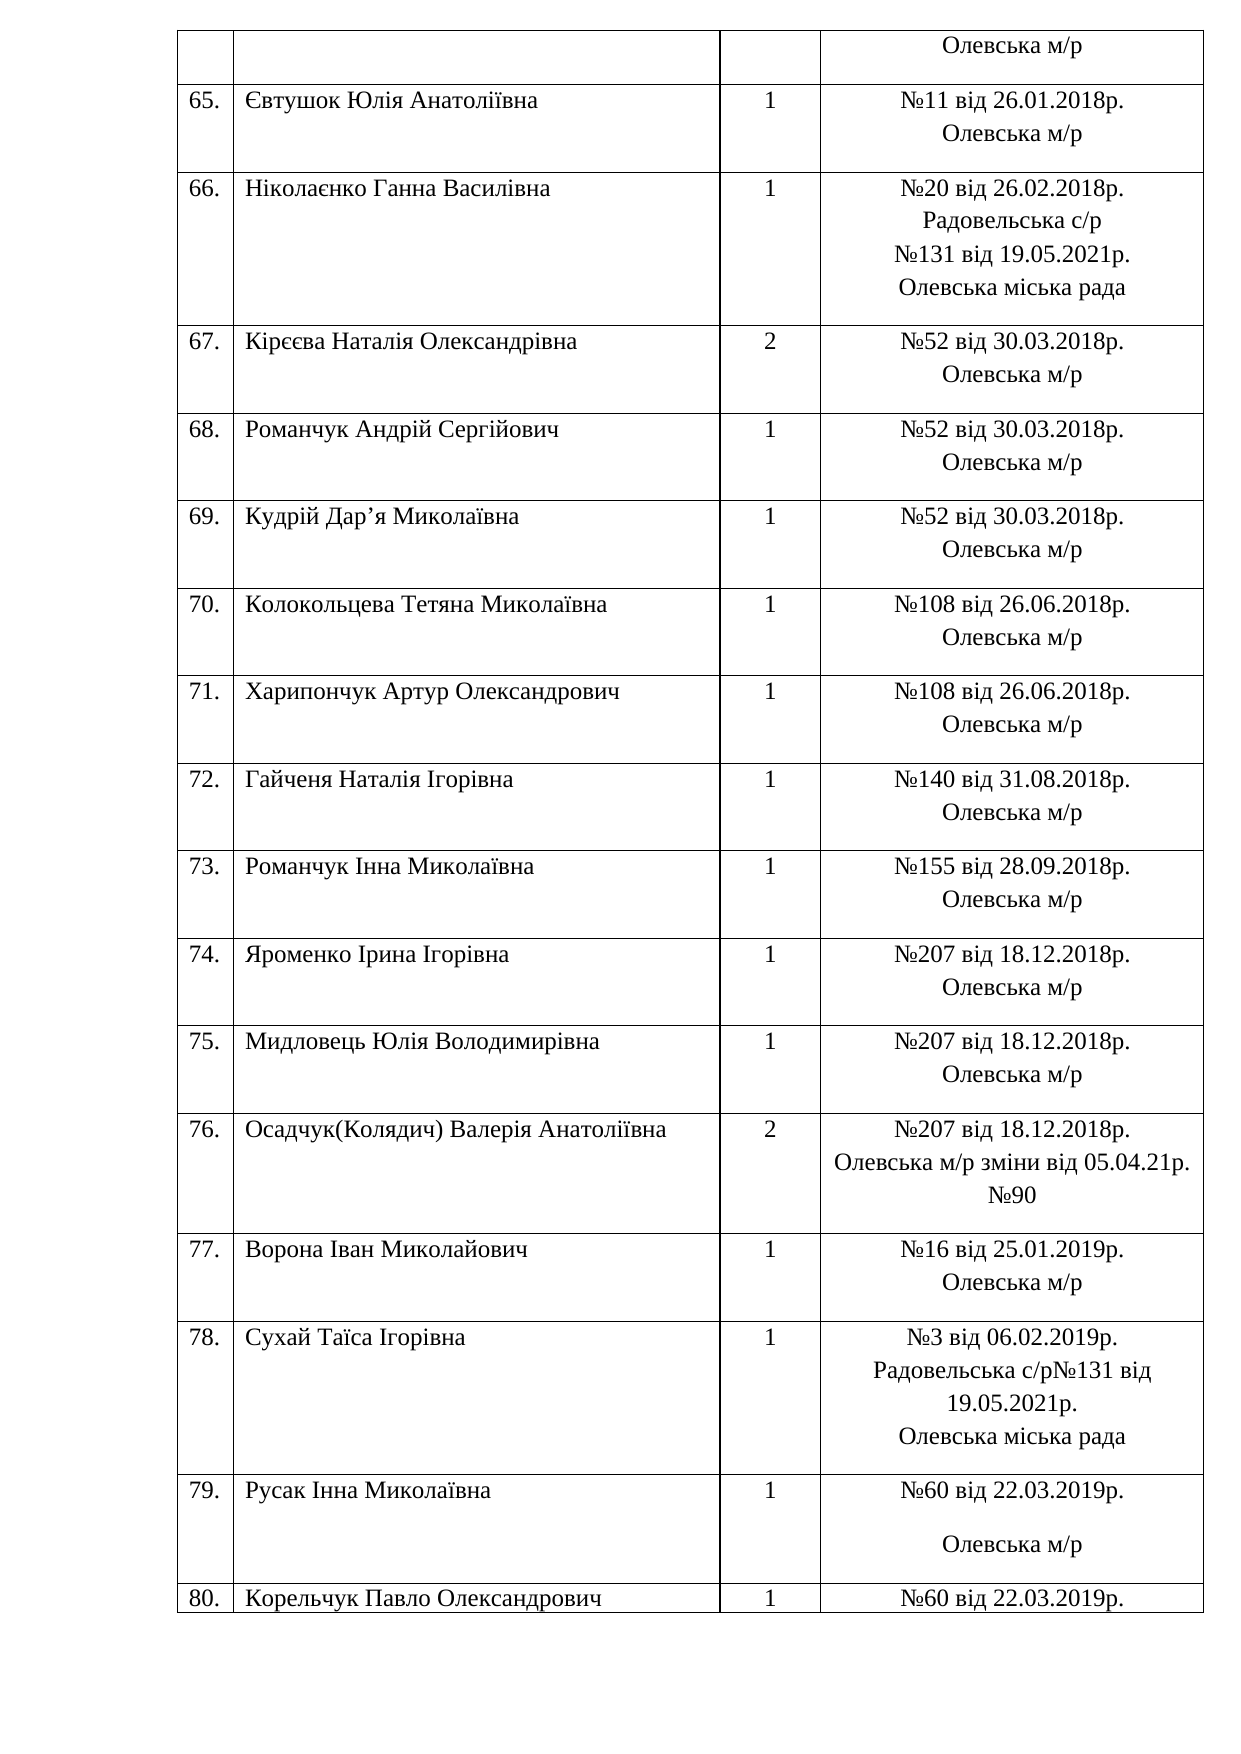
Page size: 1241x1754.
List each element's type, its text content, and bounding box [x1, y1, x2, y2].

table_cell Осадчук(Колядич) Валерія Анатоліївна [234, 1114, 719, 1233]
table_cell Ворона Іван Миколайович [234, 1234, 719, 1321]
table_cell Колокольцева Тетяна Миколаївна [234, 589, 719, 675]
table_cell №108 від 26.06.2018р. Олевська м/р [821, 589, 1203, 675]
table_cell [821, 1584, 1203, 1612]
table_cell 2 [721, 1114, 820, 1233]
table_cell 1 [721, 1026, 820, 1113]
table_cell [821, 85, 1203, 172]
table_cell [178, 589, 233, 675]
table_cell №140 від 31.08.2018р. Олевська м/р [821, 764, 1203, 850]
table_cell [178, 1475, 233, 1582]
table_cell Мидловець Юлія Володимирівна [234, 1026, 719, 1113]
table_cell №60 від 22.03.2019р. Олевська м/р [821, 1475, 1203, 1582]
table_cell 1 [721, 676, 820, 763]
table_cell 1 [721, 1234, 820, 1321]
table_cell Сухай Таїса Ігорівна [234, 1322, 719, 1474]
table_cell №207 від 18.12.2018р. Олевська м/р [821, 1026, 1203, 1113]
table_cell [178, 939, 233, 1025]
table_cell Гайченя Наталія Ігорівна [234, 764, 719, 850]
table_cell Кірєєва Наталія Олександрівна [234, 326, 719, 413]
table_cell Яроменко Ірина Ігорівна [234, 939, 719, 1025]
table_cell [178, 1584, 233, 1612]
table_cell Ніколаєнко Ганна Василівна [234, 173, 719, 325]
table_cell [178, 173, 233, 325]
table_cell [178, 326, 233, 413]
table_cell 1 [721, 939, 820, 1025]
table_cell Харипончук Артур Олександрович [234, 676, 719, 763]
table_cell №52 від 30.03.2018р. Олевська м/р [821, 326, 1203, 413]
table_cell Русак Інна Миколаївна [234, 1475, 719, 1582]
table_cell [178, 1322, 233, 1474]
table_cell [178, 1026, 233, 1113]
table_cell Євтушок Юлія Анатоліївна [234, 85, 719, 172]
table_cell 1 [721, 31, 820, 84]
table_cell 1 [721, 1322, 820, 1474]
table_cell №52 від 30.03.2018р. Олевська м/р [821, 501, 1203, 588]
table_cell №20 від 26.02.2018р. Радовельська с/р №131 від 19.05.2021р. Олевська міська рада [821, 173, 1203, 325]
table_cell №108 від 26.06.2018р. Олевська м/р [821, 676, 1203, 763]
table_cell 1 [721, 85, 820, 172]
table_cell №16 від 25.01.2019р. Олевська м/р [821, 1234, 1203, 1321]
table_cell Романчук Інна Миколаївна [234, 851, 719, 938]
table_cell №207 від 18.12.2018р. Олевська м/р [821, 939, 1203, 1025]
table_cell 1 [721, 764, 820, 850]
table_cell 1 [721, 589, 820, 675]
table_cell 1 [721, 414, 820, 500]
table_cell [178, 414, 233, 500]
table_cell Кудрій Дар’я Миколаївна [234, 501, 719, 588]
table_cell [821, 31, 1203, 84]
table_cell [178, 31, 233, 84]
table_cell №52 від 30.03.2018р. Олевська м/р [821, 414, 1203, 500]
table_cell [178, 764, 233, 850]
table_cell [178, 676, 233, 763]
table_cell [234, 31, 719, 84]
table_cell [178, 1234, 233, 1321]
table_cell №155 від 28.09.2018р. Олевська м/р [821, 851, 1203, 938]
table_cell 1 [721, 173, 820, 325]
table_cell 2 [721, 326, 820, 413]
table_cell 1 [721, 851, 820, 938]
table_cell Романчук Андрій Сергійович [234, 414, 719, 500]
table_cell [234, 1584, 719, 1612]
table_cell 1 [721, 1475, 820, 1582]
table_cell 1 [721, 1584, 820, 1612]
table_cell №207 від 18.12.2018р. Олевська м/р зміни від 05.04.21р.№90 [821, 1114, 1203, 1233]
table_cell [178, 85, 233, 172]
table_cell [178, 501, 233, 588]
table_cell 1 [721, 501, 820, 588]
table_cell [178, 1114, 233, 1233]
table_cell №3 від 06.02.2019р. Радовельська с/р№131 від 19.05.2021р. Олевська міська рада [821, 1322, 1203, 1474]
table_cell [178, 851, 233, 938]
